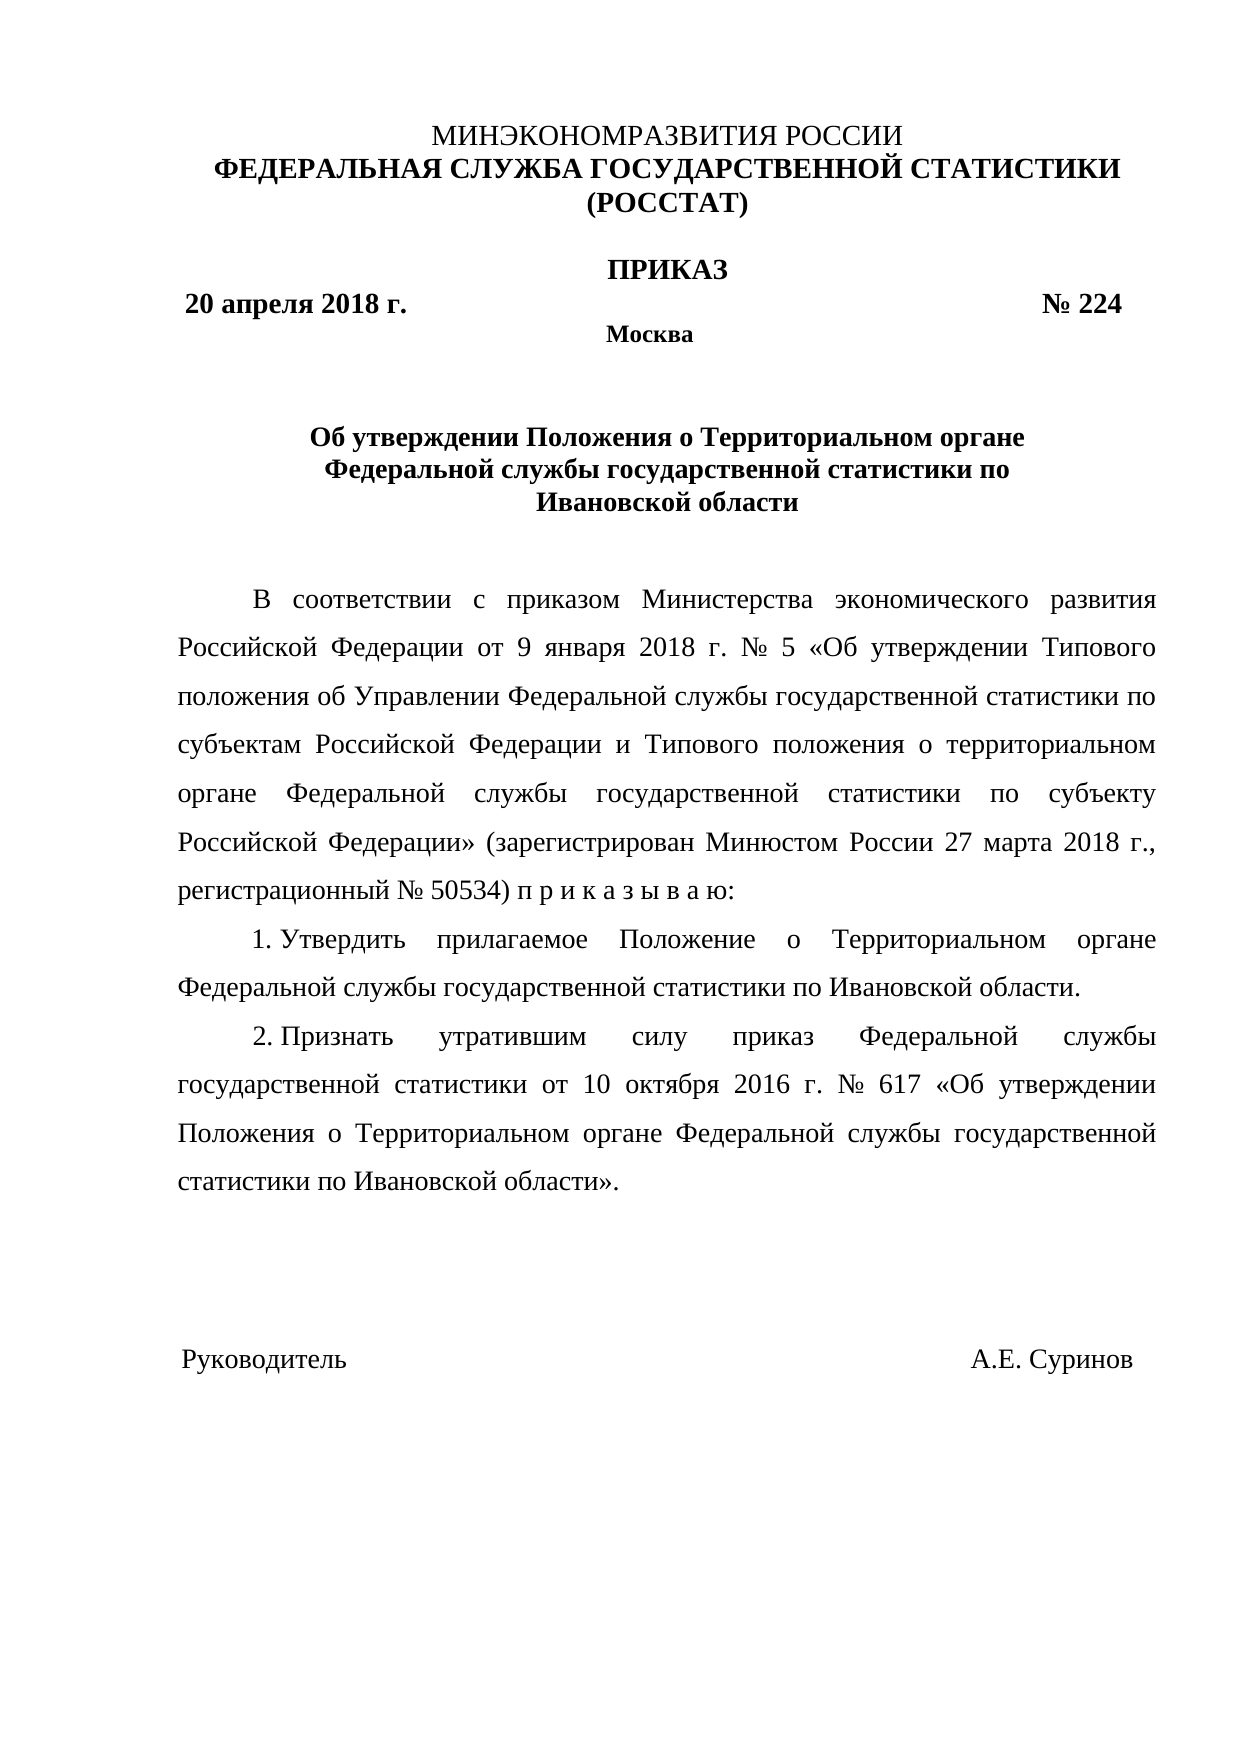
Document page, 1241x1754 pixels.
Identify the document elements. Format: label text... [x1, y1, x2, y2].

text Ивановской области [177, 485, 1157, 517]
table_header № 224 [650, 286, 1133, 319]
table_header 20 апреля 2018 г. [166, 286, 649, 319]
text ПРИКАЗ [177, 252, 1157, 286]
text (РОССТАТ) [177, 185, 1157, 219]
table_header [159, 1343, 1156, 1378]
table_cell Москва [166, 319, 1133, 348]
text МИНЭКОНОМРАЗВИТИЯ РОССИИ [177, 118, 1157, 152]
text 1. Утвердить прилагаемое Положение о Территориальном органе Федеральной службы государственной статистики по Ивановской области. [177, 922, 1157, 1003]
text Об утверждении Положения о Территориальном органе [177, 420, 1157, 452]
text Федеральной службы государственной статистики по [177, 452, 1157, 485]
text 2. Признать утратившим силу приказ Федеральной службы государственной статистики от 10 октября 2016 г. № 617 «Об утверждении Положения о Территориальном органе Федеральной службы государственной статистики по Ивановской области». [177, 1019, 1157, 1197]
text В соответствии с приказом Министерства экономического развития Российской Федерации от 9 января 2018 г. № 5 «Об утверждении Типового положения об Управлении Федеральной службы государственной статистики по субъектам Российской Федерации и Типового положения о территориальном органе Федеральной службы государственной статистики по субъекту Российской Федерации» (зарегистрирован Минюстом России 27 марта 2018 г., регистрационный № 50534) п р и к а з ы в а ю: [177, 582, 1157, 906]
text ФЕДЕРАЛЬНАЯ СЛУЖБА ГОСУДАРСТВЕННОЙ СТАТИСТИКИ [177, 152, 1157, 185]
